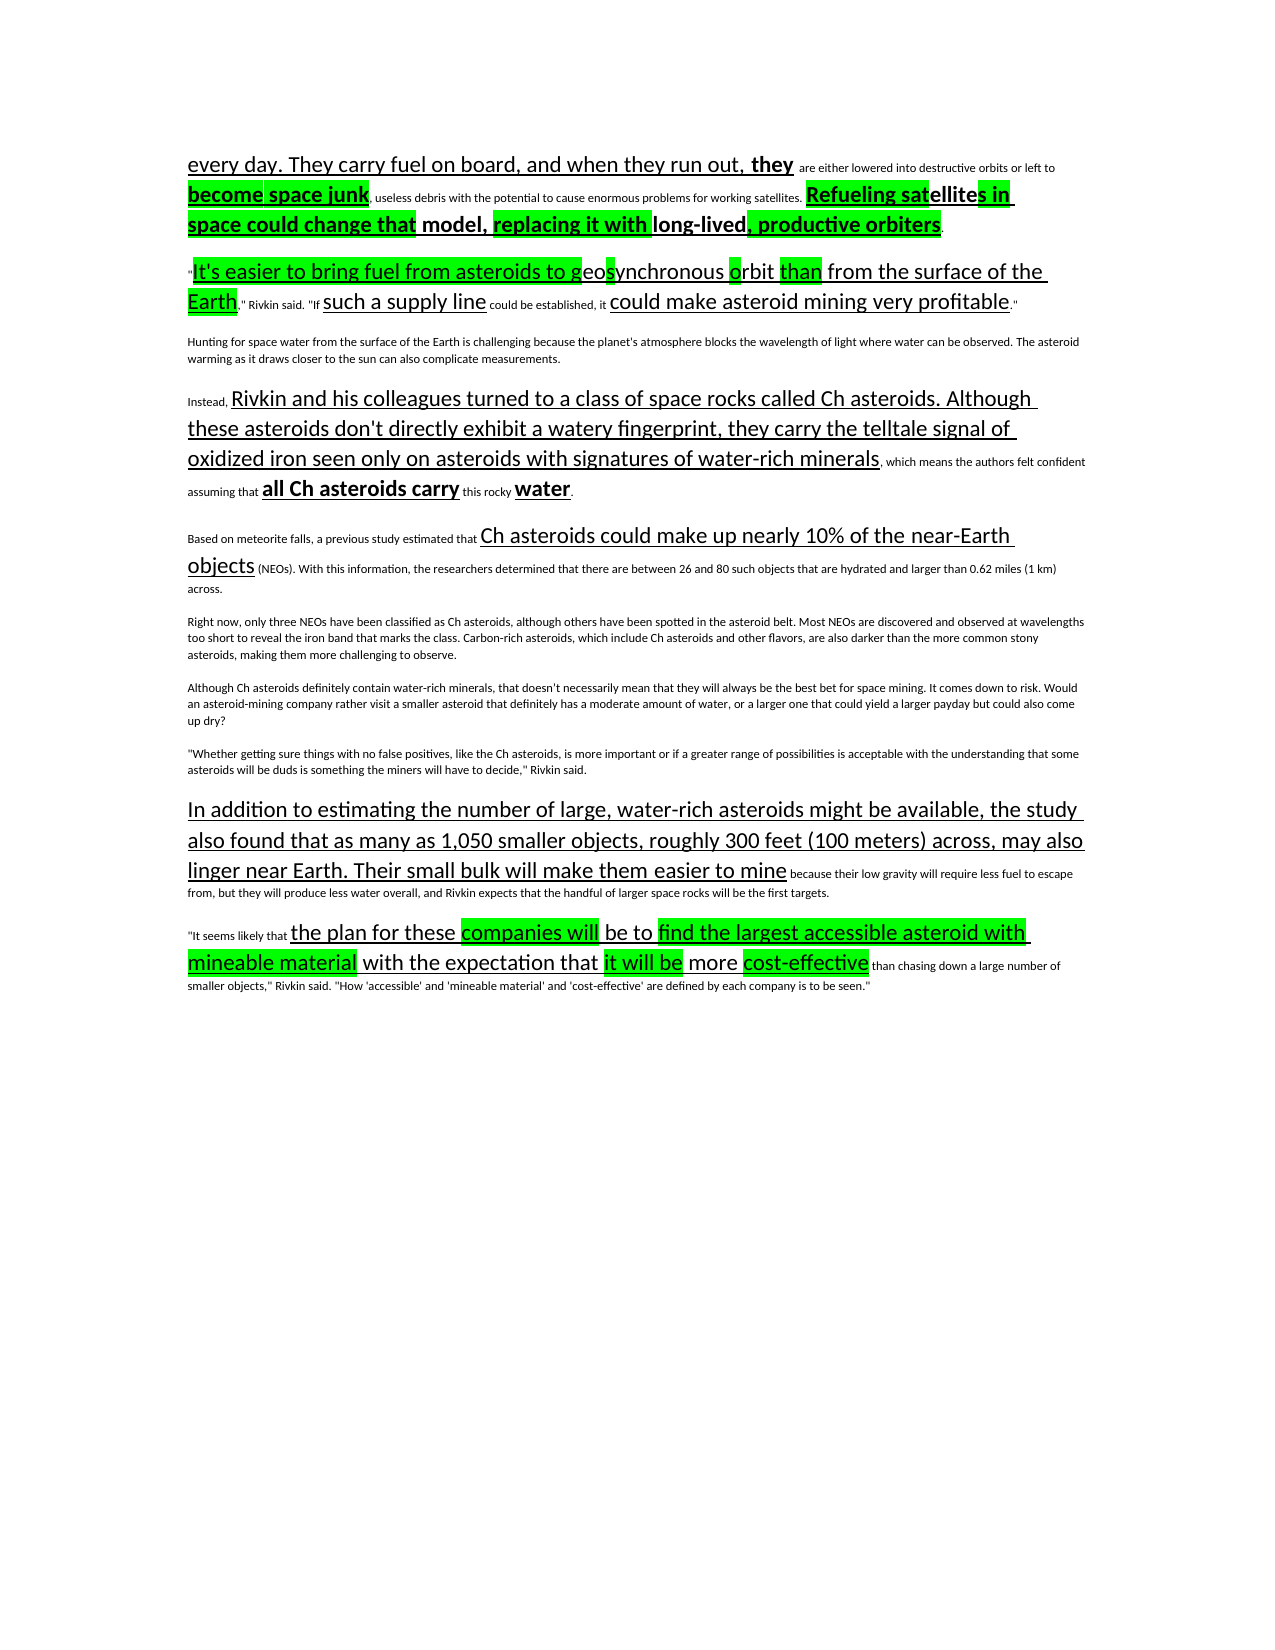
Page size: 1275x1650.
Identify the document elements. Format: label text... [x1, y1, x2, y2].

text In addition to estimating the number of large, water-rich asteroids might be available, the study also found that as many as 1,050 smaller objects, roughly 300 feet (100 meters) across, may also linger near Earth. Their small bulk will make them easier to mine because their low gravity will require less fuel to escape from, but they will produce less water overall, and Rivkin expects that the handful of larger space rocks will be the first targets. [187, 796, 1087, 901]
text Although Ch asteroids definitely contain water-rich minerals, that doesn’t necessarily mean that they will always be the best bet for space mining. It comes down to risk. Would an asteroid-mining company rather visit a smaller asteroid that definitely has a moderate amount of water, or a larger one that could yield a larger payday but could also come up dry? [187, 680, 1087, 728]
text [187, 150, 1087, 238]
text "It's easier to bring fuel from asteroids to geosynchronous orbit than from the surface of the Earth," Rivkin said. "If such a supply line could be established, it could make asteroid mining very profitable." [187, 257, 1087, 316]
text Hunting for space water from the surface of the Earth is challenging because the planet's atmosphere blocks the wavelength of light where water can be observed. The asteroid warming as it draws closer to the sun can also complicate measurements. [187, 334, 1087, 366]
text Right now, only three NEOs have been classified as Ch asteroids, although others have been spotted in the asteroid belt. Most NEOs are discovered and observed at wavelengths too short to reveal the iron band that marks the class. Carbon-rich asteroids, which include Ch asteroids and other flavors, are also darker than the more common stony asteroids, making them more challenging to observe. [187, 614, 1087, 662]
text "It seems likely that the plan for these companies will be to find the largest accessible asteroid with mineable material with the expectation that it will be more cost-effective than chasing down a large number of smaller objects," Rivkin said. "How 'accessible' and 'mineable material' and 'cost-effective' are defined by each company is to be seen." [187, 918, 1087, 993]
text "Whether getting sure things with no false positives, like the Ch asteroids, is more important or if a greater range of possibilities is acceptable with the understanding that some asteroids will be duds is something the miners will have to decide," Rivkin said. [187, 746, 1087, 778]
text Instead, Rivkin and his colleagues turned to a class of space rocks called Ch asteroids. Although these asteroids don't directly exhibit a watery fingerprint, they carry the telltale signal of oxidized iron seen only on asteroids with signatures of water-rich minerals, which means the authors felt confident assuming that all Ch asteroids carry this rocky water. [187, 384, 1087, 503]
text Based on meteorite falls, a previous study estimated that Ch asteroids could make up nearly 10% of the near-Earth objects (NEOs). With this information, the researchers determined that there are between 26 and 80 such objects that are hydrated and larger than 0.62 miles (1 km) across. [187, 521, 1087, 596]
